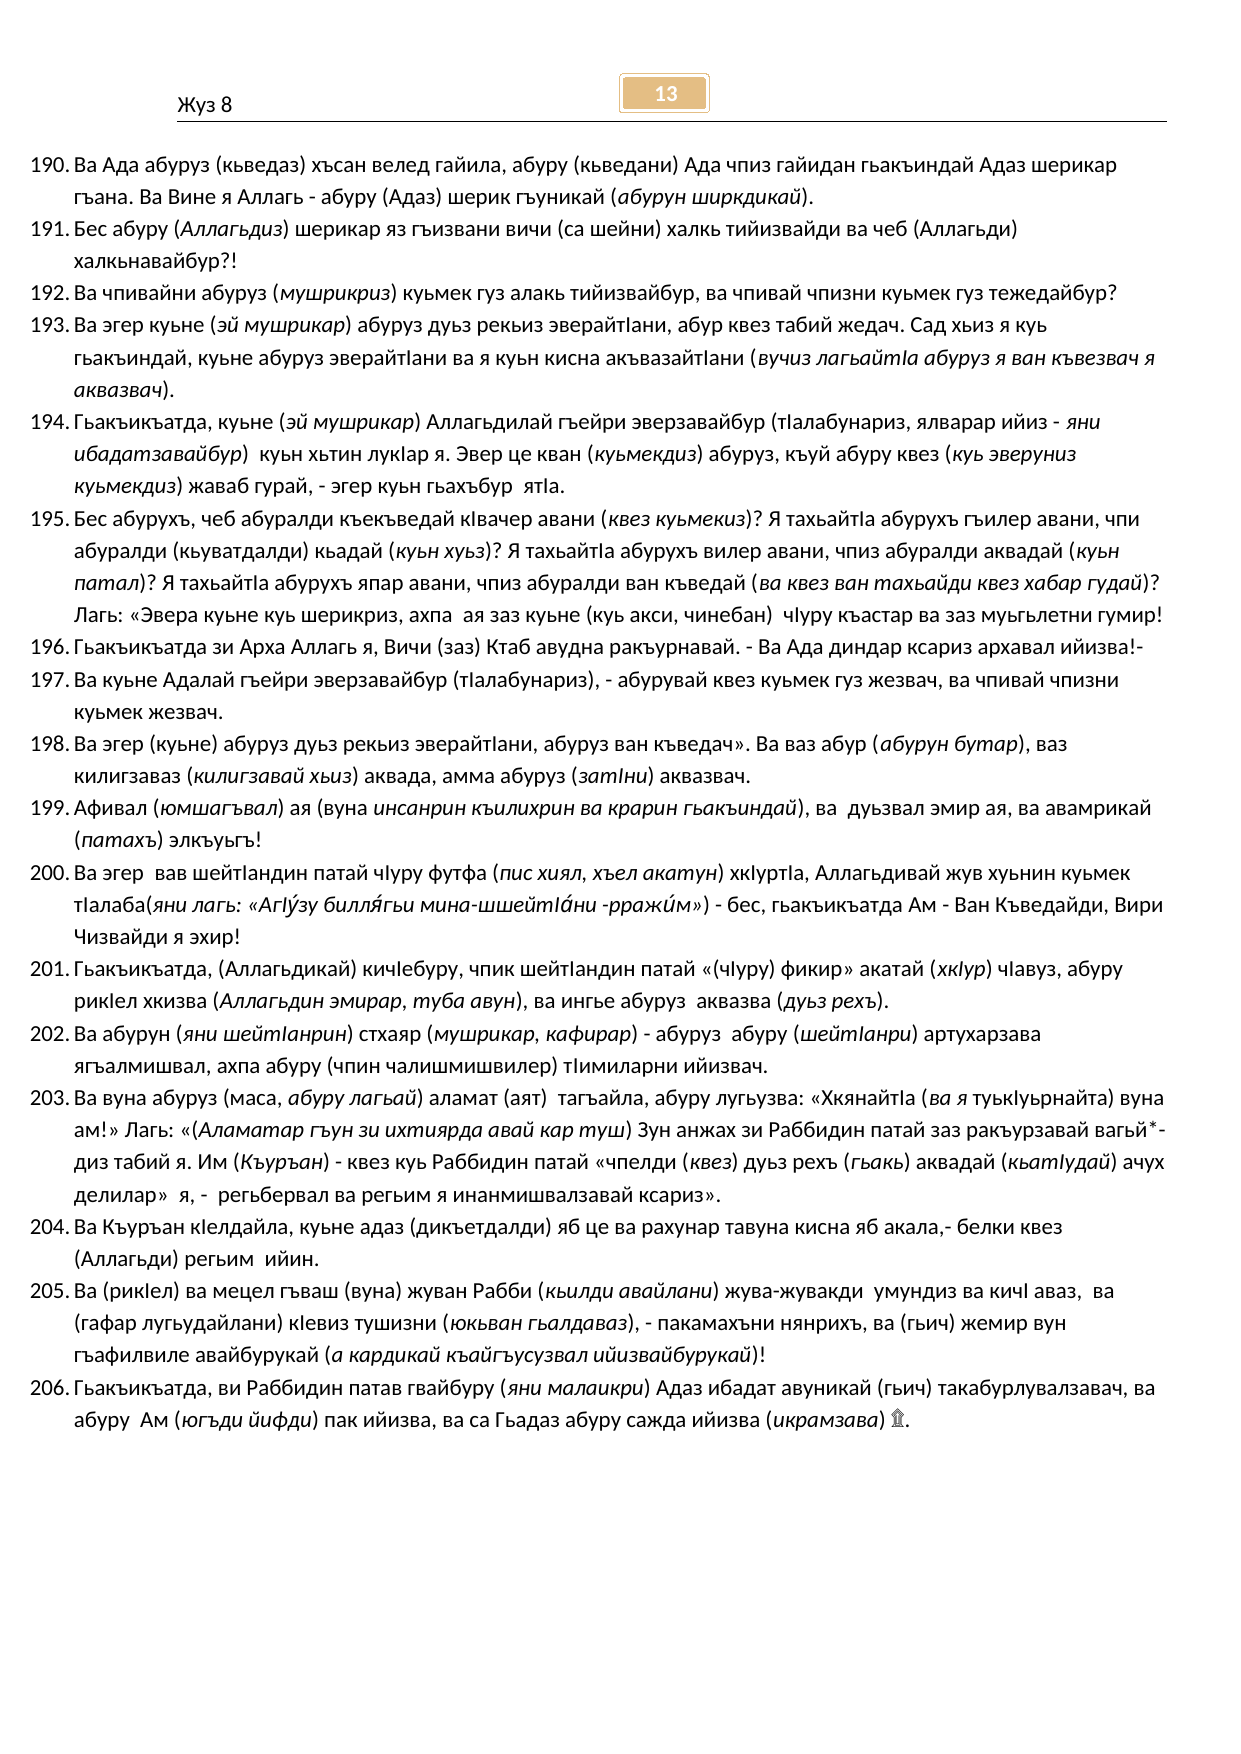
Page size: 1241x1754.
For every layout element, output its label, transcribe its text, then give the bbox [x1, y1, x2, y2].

list Гьакъикъатда, ви Раббидин патав гвайбуру (яни малаикри) Адаз ибадат авуникай (гьич) такабурлувалзавач, ва абуру Ам (югъди йифди) пак ийизва, ва са Гьадаз абуру сажда ийизва (икрамзава) ۩. [29, 1373, 1167, 1433]
list Гьакъикъатда, (Аллагьдикай) кичIебуру, чпик шейтIандин патай «(чIуру) фикир» акатай (хкIур) чIавуз, абуру рикIел хкизва (Аллагьдин эмирар, туба авун), ва ингье абуруз аквазва (дуьз рехъ). [29, 954, 1167, 1014]
list Ва абурун (яни шейтIанрин) стхаяр (мушрикар, кафирар) - абуруз абуру (шейтIанри) артухарзава ягъалмишвал, ахпа абуру (чпин чалишмишвилер) тIимиларни ийизвач. [29, 1019, 1167, 1079]
list Гьакъикъатда зи Арха Аллагь я, Вичи (заз) Ктаб авудна ракъурнавай. - Ва Ада диндар ксариз архавал ийизва!- [29, 632, 1167, 661]
list Ва вуна абуруз (маса, абуру лагьай) аламат (аят) тагъайла, абуру лугьузва: «ХкянайтIа (ва я туькIуьрнайта) вуна ам!» Лагь: «(Аламатар гъун зи ихтиярда авай кар туш) Зун анжах зи Раббидин патай заз ракъурзавай вагьй*-диз табий я. Им (Къуръан) - квез куь Раббидин патай «чпелди (квез) дуьз рехъ (гьакь) аквадай (кьатIудай) ачух делилар» я, - регьбервал ва регьим я инанмишвалзавай ксариз». [29, 1083, 1167, 1208]
list Гьакъикъатда, куьне (эй мушрикар) Аллагьдилай гъейри эверзавайбур (тIалабунариз, ялварар ийиз - яни ибадатзавайбур) куьн хьтин лукIар я. Эвер це кван (куьмекдиз) абуруз, къуй абуру квез (куь эверуниз куьмекдиз) жаваб гурай, - эгер куьн гьахъбур ятIа. [29, 407, 1167, 499]
list Ва Ада абуруз (кьведаз) хъсан велед гайила, абуру (кьведани) Ада чпиз гайидан гьакъиндай Адаз шерикар гъана. Ва Вине я Аллагь - абуру (Адаз) шерик гъуникай (абурун ширкдикай). [29, 150, 1167, 210]
list Ва Къуръан кIелдайла, куьне адаз (дикъетдалди) яб це ва рахунар тавуна кисна яб акала,- белки квез (Аллагьди) регьим ийин. [29, 1212, 1167, 1272]
list Ва эгер куьне (эй мушрикар) абуруз дуьз рекьиз эверайтIани, абур квез табий жедач. Сад хьиз я куь гьакъиндай, куьне абуруз эверайтIани ва я куьн кисна акъвазайтIани (вучиз лагьайтIа абуруз я ван къвезвач я аквазвач). [29, 311, 1167, 403]
list Афивал (юмшагъвал) ая (вуна инсанрин къилихрин ва крарин гьакъиндай), ва дуьзвал эмир ая, ва авамрикай (патахъ) элкъуьгъ! [29, 793, 1167, 854]
list Ва эгер вав шейтIандин патай чIуру футфа (пис хиял, хъел акатун) хкIуртIа, Аллагьдивай жув хуьнин куьмек тIалаба(яни лагь: «АгIу́зу билля́гьи мина-шшейтIа́ни -рражи́м») - бес, гьакъикъатда Ам - Ван Къведайди, Вири Чизвайди я эхир! [29, 858, 1167, 950]
list Ва эгер (куьне) абуруз дуьз рекьиз эверайтIани, абуруз ван къведач». Ва ваз абур (абурун бутар), ваз килигзаваз (килигзавай хьиз) аквада, амма абуруз (затIни) аквазвач. [29, 729, 1167, 789]
list Бес абуру (Аллагьдиз) шерикар яз гъизвани вичи (са шейни) халкь тийизвайди ва чеб (Аллагьди) халкьнавайбур?! [29, 214, 1167, 274]
list Ва чпивайни абуруз (мушрикриз) куьмек гуз алакь тийизвайбур, ва чпивай чпизни куьмек гуз тежедайбур? [29, 278, 1167, 306]
list Ва куьне Адалай гъейри эверзавайбур (тIалабунариз), - абурувай квез куьмек гуз жезвач, ва чпивай чпизни куьмек жезвач. [29, 665, 1167, 725]
list Бес абурухъ, чеб абуралди къекъведай кIвачер авани (квез куьмекиз)? Я тахьайтIа абурухъ гъилер авани, чпи абуралди (кьуватдалди) кьадай (куьн хуьз)? Я тахьайтIа абурухъ вилер авани, чпиз абуралди аквадай (куьн патал)? Я тахьайтIа абурухъ япар авани, чпиз абуралди ван къведай (ва квез ван тахьайди квез хабар гудай)? Лагь: «Эвера куьне куь шерикриз, ахпа ая заз куьне (куь акси, чинебан) чIуру къастар ва заз муьгьлетни гумир! [29, 504, 1167, 628]
list Ва (рикIел) ва мецел гъваш (вуна) жуван Рабби (кьилди авайлани) жува-жувакди умундиз ва кичI аваз, ва (гафар лугьудайлани) кIевиз тушизни (юкьван гьалдаваз), - пакамахъни нянрихъ, ва (гьич) жемир вун гъафилвиле авайбурукай (а кардикай къайгъусузвал ийизвайбурукай)! [29, 1276, 1167, 1369]
